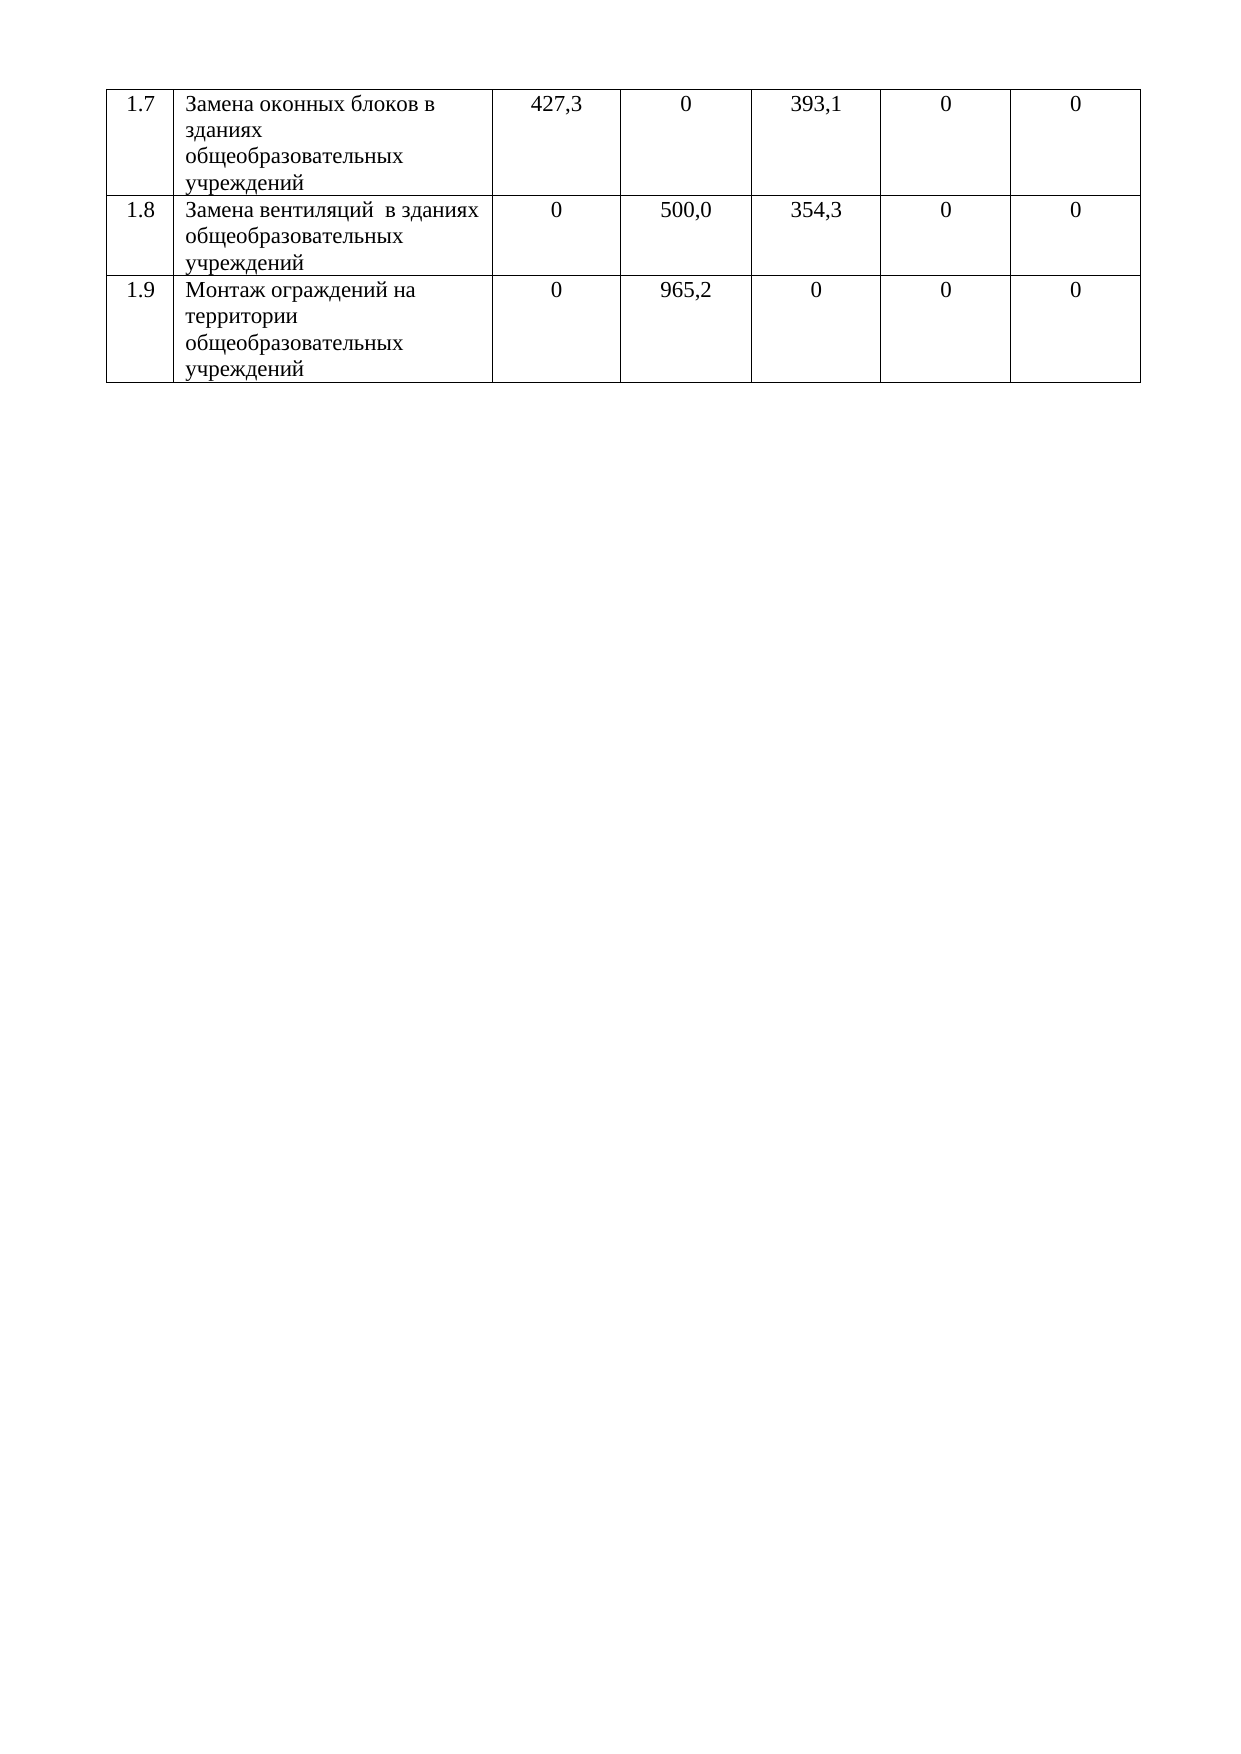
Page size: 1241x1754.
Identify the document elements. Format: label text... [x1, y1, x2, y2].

table_cell 0 [881, 196, 1010, 275]
table_cell 0 [1011, 196, 1140, 275]
table_cell 0 [493, 196, 620, 275]
table_cell 393,1 [752, 90, 880, 195]
table_cell 965,2 [621, 276, 751, 382]
table_cell 0 [621, 90, 751, 195]
table_cell 0 [1011, 276, 1140, 382]
table_cell Замена вентиляций в зданиях общеобразовательных учреждений [174, 196, 492, 275]
table_cell 500,0 [621, 196, 751, 275]
table_cell 0 [881, 90, 1010, 195]
table_cell 0 [1011, 90, 1140, 195]
table_cell 1.8 [107, 196, 173, 275]
table_cell 427,3 [493, 90, 620, 195]
table_cell 0 [493, 276, 620, 382]
table_cell 0 [881, 276, 1010, 382]
table_cell 354,3 [752, 196, 880, 275]
table_cell 1.7 [107, 90, 173, 195]
table_cell 0 [752, 276, 880, 382]
table_cell 1.9 [107, 276, 173, 382]
table_cell Монтаж ограждений на территории общеобразовательных учреждений [174, 276, 492, 382]
table_cell Замена оконных блоков в зданиях общеобразовательных учреждений [174, 90, 492, 195]
